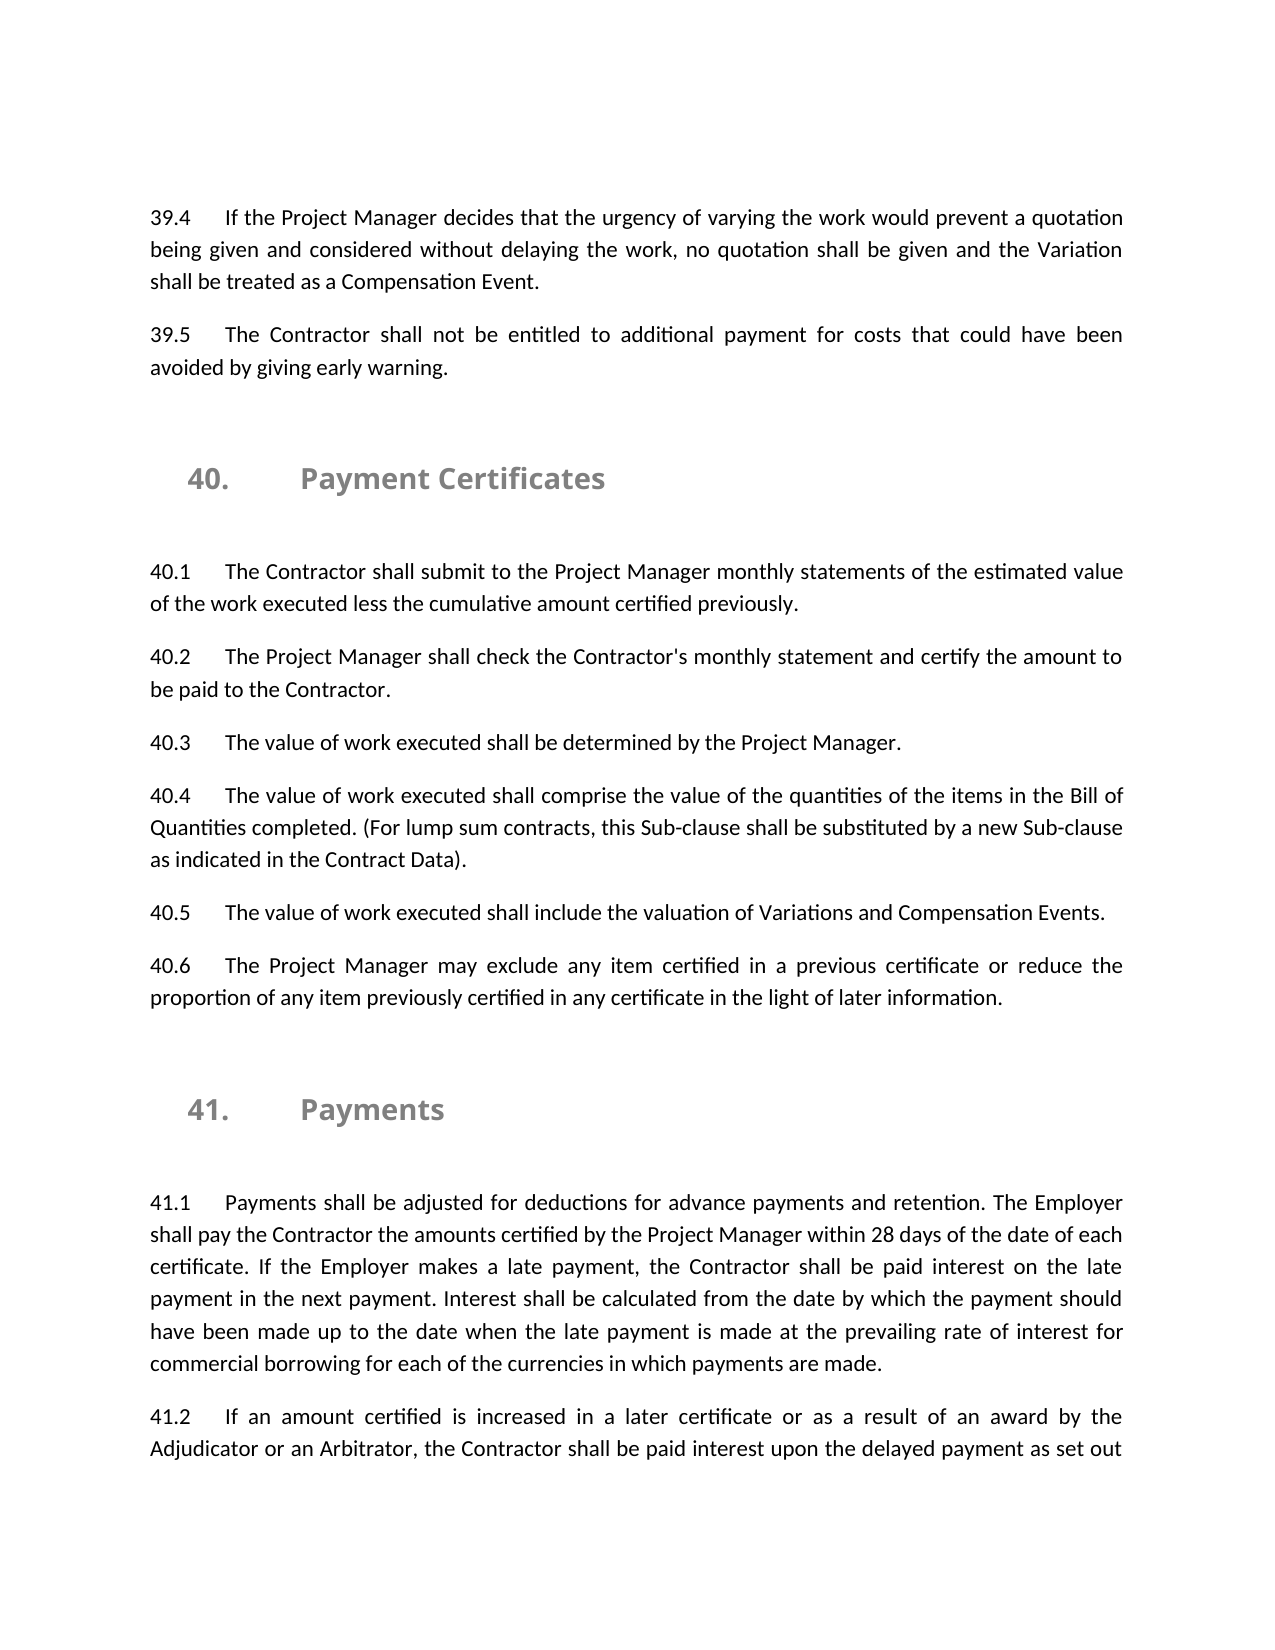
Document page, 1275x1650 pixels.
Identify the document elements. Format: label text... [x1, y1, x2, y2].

text 40.4 The value of work executed shall comprise the value of the quantities of the items in the Bill of Quantities completed. (For lump sum contracts, this Sub-clause shall be substituted by a new Sub-clause as indicated in the Contract Data). [150, 781, 1125, 873]
text 40.2 The Project Manager shall check the Contractor's monthly statement and certify the amount to be paid to the Contractor. [150, 642, 1125, 703]
text 40.1 The Contractor shall submit to the Project Manager monthly statements of the estimated value of the work executed less the cumulative amount certified previously. [150, 557, 1125, 617]
text 40.5 The value of work executed shall include the valuation of Variations and Compensation Events. [150, 898, 1125, 926]
text 39.5 The Contractor shall not be entitled to additional payment for costs that could have been avoided by giving early warning. [150, 320, 1125, 381]
text 39.4 If the Project Manager decides that the urgency of varying the work would prevent a quotation being given and considered without delaying the work, no quotation shall be given and the Variation shall be treated as a Compensation Event. [150, 203, 1125, 295]
subtitle Payments [187, 1089, 1125, 1129]
text 41.1 Payments shall be adjusted for deductions for advance payments and retention. The Employer shall pay the Contractor the amounts certified by the Project Manager within 28 days of the date of each certificate. If the Employer makes a late payment, the Contractor shall be paid interest on the late payment in the next payment. Interest shall be calculated from the date by which the payment should have been made up to the date when the late payment is made at the prevailing rate of interest for commercial borrowing for each of the currencies in which payments are made. [150, 1188, 1125, 1377]
text 40.6 The Project Manager may exclude any item certified in a previous certificate or reduce the proportion of any item previously certified in any certificate in the light of later information. [150, 951, 1125, 1011]
text 40.3 The value of work executed shall be determined by the Project Manager. [150, 728, 1125, 756]
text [150, 1402, 1125, 1462]
subtitle Payment Certificates [187, 459, 1125, 498]
